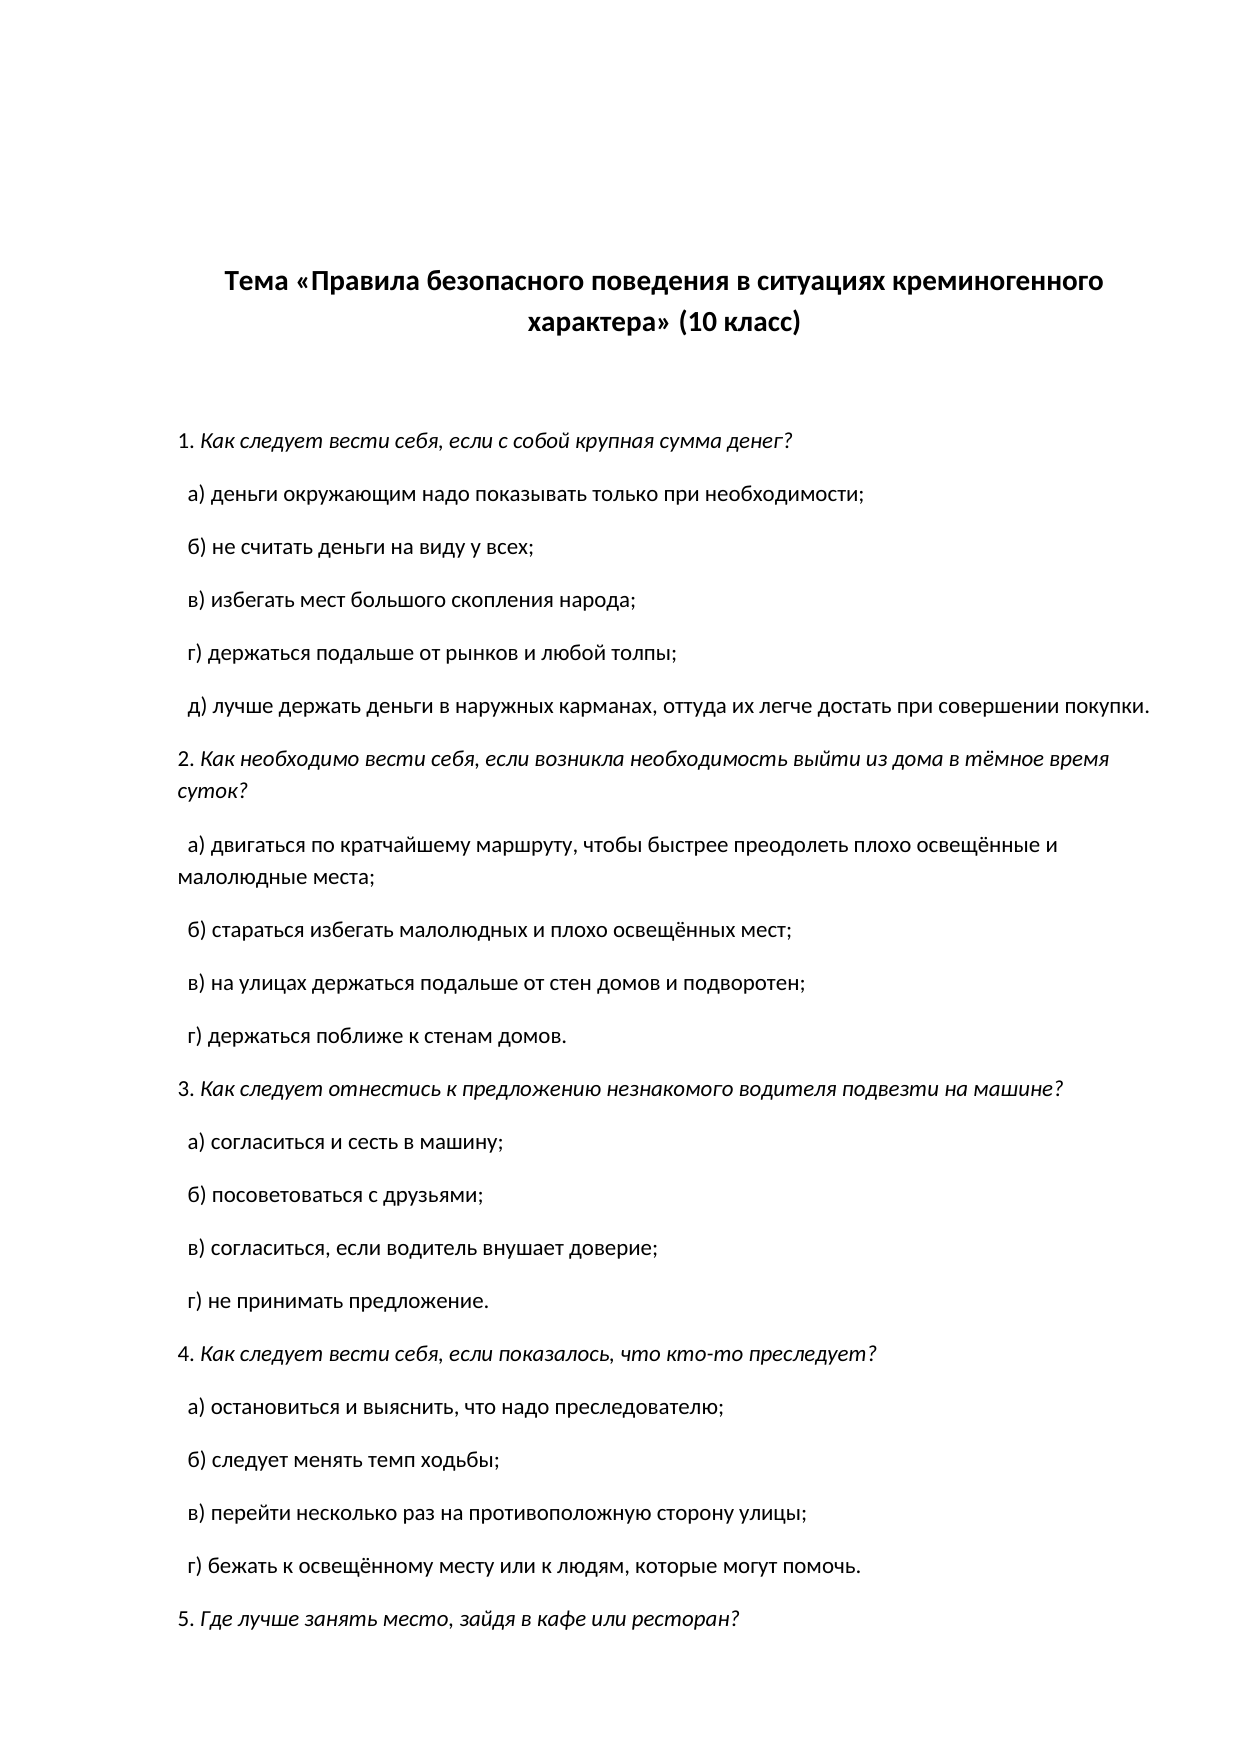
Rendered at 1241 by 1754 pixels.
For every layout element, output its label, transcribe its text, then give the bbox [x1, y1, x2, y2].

text б) посоветоваться с друзьями; [177, 1180, 1152, 1208]
text д) лучше держать деньги в наружных карманах, оттуда их легче достать при совершении покупки. [177, 691, 1152, 719]
text г) держаться подальше от рынков и любой толпы; [177, 638, 1152, 666]
text в) на улицах держаться подальше от стен домов и подворотен; [177, 968, 1152, 996]
text а) деньги окружающим надо показывать только при необходимости; [177, 479, 1152, 507]
text г) бежать к освещённому месту или к людям, которые могут помочь. [177, 1551, 1152, 1579]
text Тема «Правила безопасного поведения в ситуациях креминогенного характера» (10 класс) [177, 262, 1152, 338]
text б) стараться избегать малолюдных и плохо освещённых мест; [177, 915, 1152, 943]
text 4. Как следует вести себя, если показалось, что кто-то преследует? [177, 1339, 1152, 1367]
text б) следует менять темп ходьбы; [177, 1445, 1152, 1473]
text а) остановиться и выяснить, что надо преследователю; [177, 1392, 1152, 1420]
text 2. Как необходимо вести себя, если возникла необходимость выйти из дома в тёмное время суток? [177, 744, 1152, 805]
text в) перейти несколько раз на противоположную сторону улицы; [177, 1498, 1152, 1526]
text б) не считать деньги на виду у всех; [177, 532, 1152, 560]
text а) согласиться и сесть в машину; [177, 1127, 1152, 1155]
text 1. Как следует вести себя, если с собой крупная сумма денег? [177, 426, 1152, 454]
text 3. Как следует отнестись к предложению незнакомого водителя подвезти на машине? [177, 1074, 1152, 1102]
text г) держаться поближе к стенам домов. [177, 1021, 1152, 1049]
text в) избегать мест большого скопления народа; [177, 585, 1152, 613]
text г) не принимать предложение. [177, 1286, 1152, 1314]
text а) двигаться по кратчайшему маршруту, чтобы быстрее преодолеть плохо освещённые и малолюдные места; [177, 830, 1152, 890]
text 5. Где лучше занять место, зайдя в кафе или ресторан? [177, 1604, 1152, 1632]
text в) согласиться, если водитель внушает доверие; [177, 1233, 1152, 1261]
